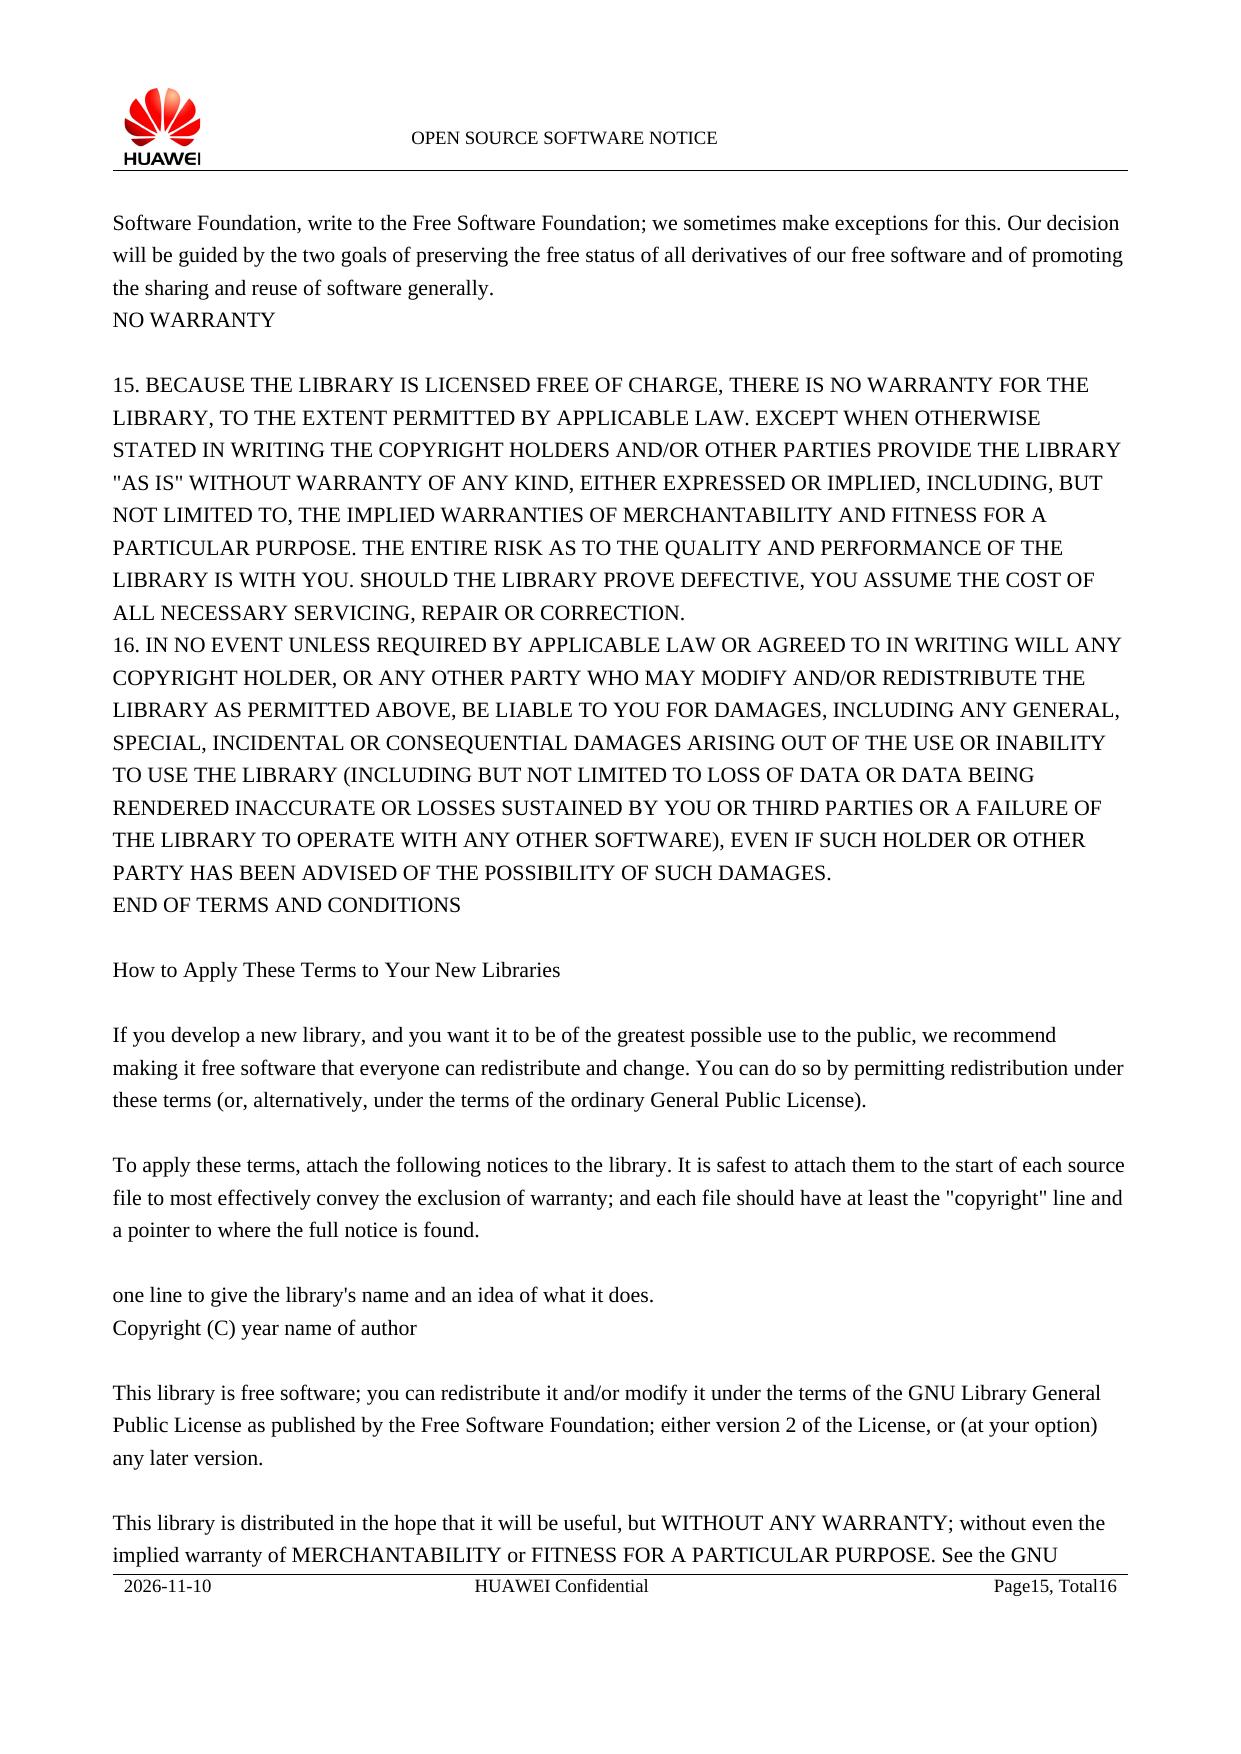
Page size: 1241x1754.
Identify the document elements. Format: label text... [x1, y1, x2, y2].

picture [124, 88, 201, 165]
